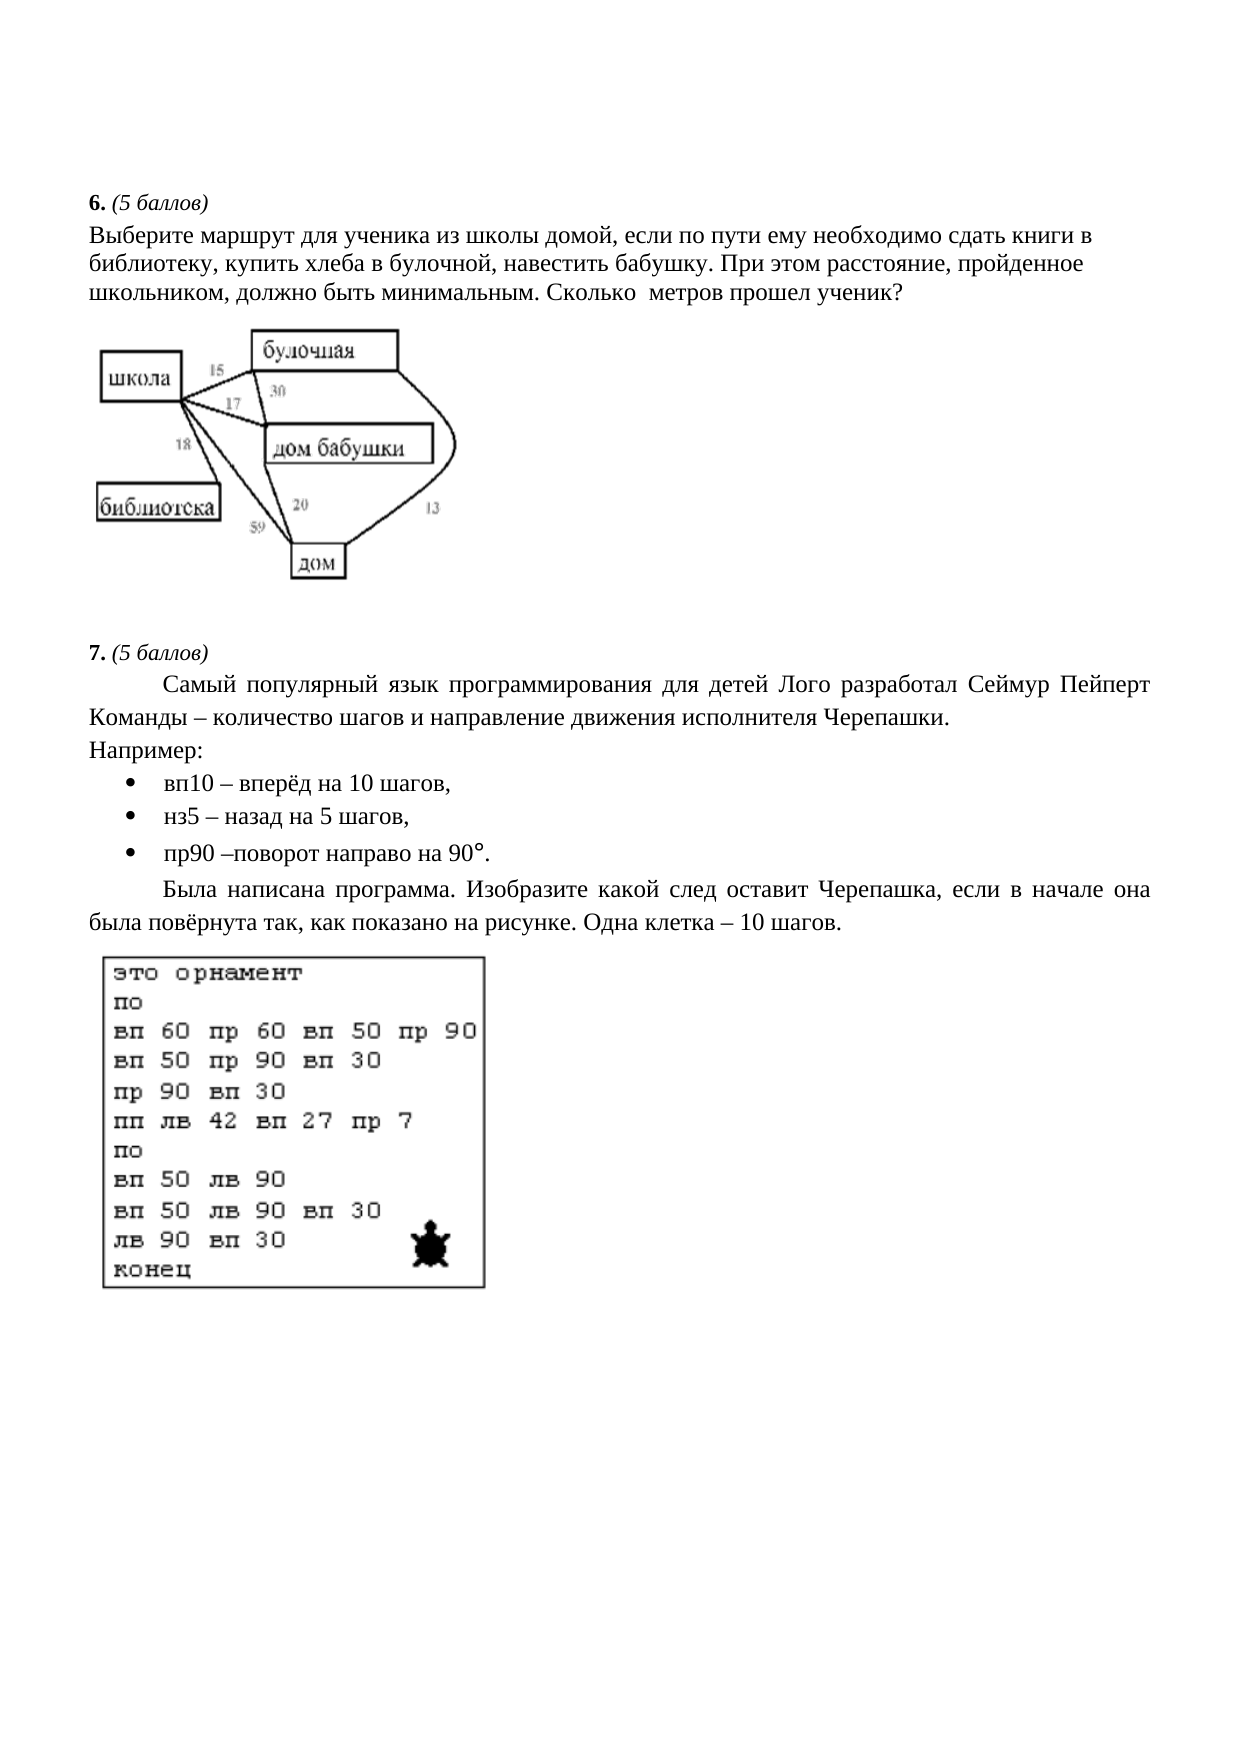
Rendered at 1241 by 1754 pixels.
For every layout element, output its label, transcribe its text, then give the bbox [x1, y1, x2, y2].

list пр90 –поворот направо на 90°. [126, 834, 1152, 868]
list вп10 – вперёд на 10 шагов, [126, 768, 1152, 797]
list нз5 – назад на 5 шагов, [126, 801, 1152, 830]
text 6. (5 баллов) [89, 189, 1081, 216]
list Была написана программа. Изобразите какой след оставит Черепашка, если в начале она была повёрнута так, как показано на рисунке. Одна клетка – 10 шагов. [89, 874, 1152, 935]
text Выберите маршрут для ученика из школы домой, если по пути ему необходимо сдать книги в библиотеку, купить хлеба в булочной, навестить бабушку. При этом расстояние, пройденное школьником, должно быть минимальным. Сколько метров прошел ученик? [89, 220, 1152, 306]
picture [88, 306, 460, 626]
list Самый популярный язык программирования для детей Лого разработал Сеймур Пейперт Команды – количество шагов и направление движения исполнителя Черепашки. [89, 669, 1152, 731]
list Например: [89, 735, 1152, 764]
text 7. (5 баллов) [89, 639, 1081, 666]
